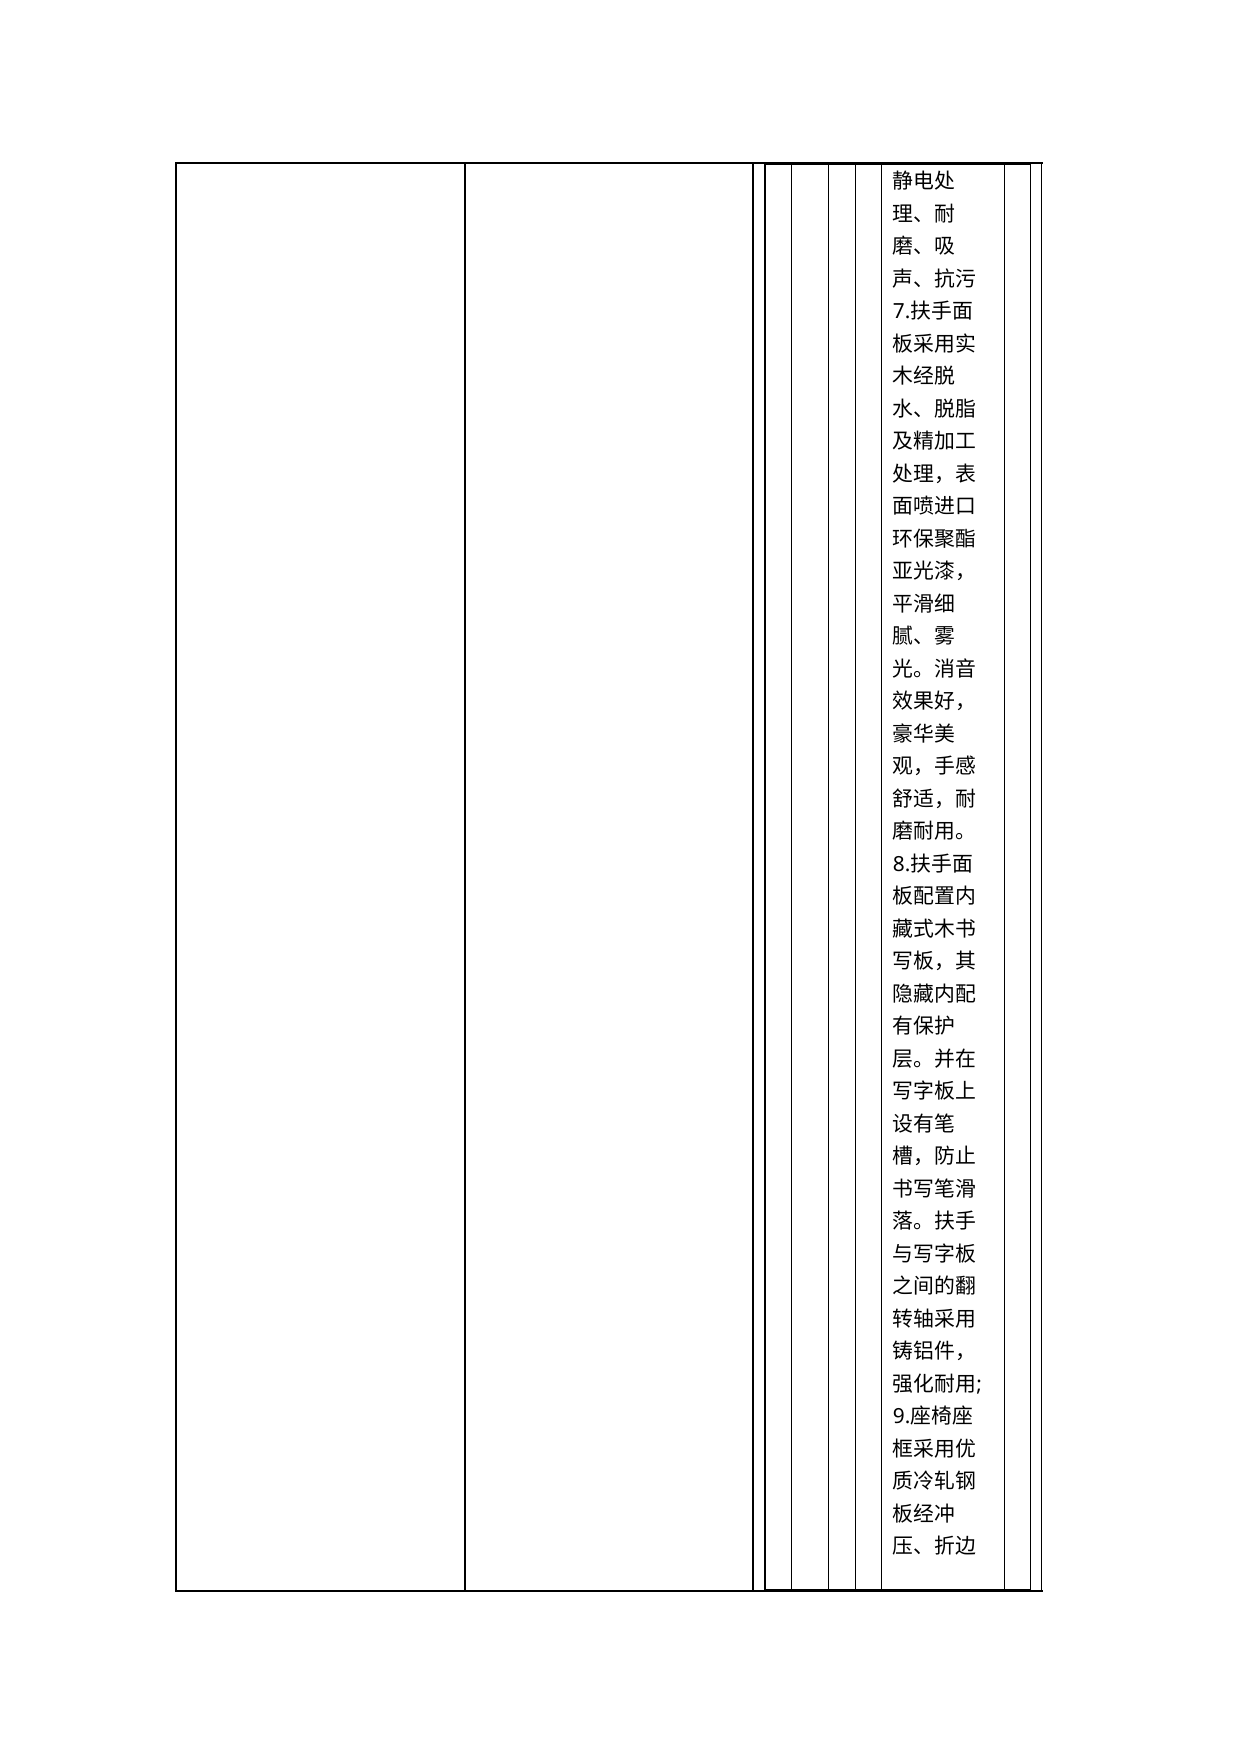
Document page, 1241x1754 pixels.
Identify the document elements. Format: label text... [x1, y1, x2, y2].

table_cell [466, 164, 752, 1590]
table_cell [766, 165, 791, 1589]
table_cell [792, 165, 828, 1589]
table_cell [856, 165, 881, 1589]
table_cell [829, 165, 855, 1589]
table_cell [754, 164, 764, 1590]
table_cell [1005, 165, 1030, 1589]
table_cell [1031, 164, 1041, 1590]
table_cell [882, 165, 1004, 1589]
table_cell 1 [177, 164, 464, 1590]
